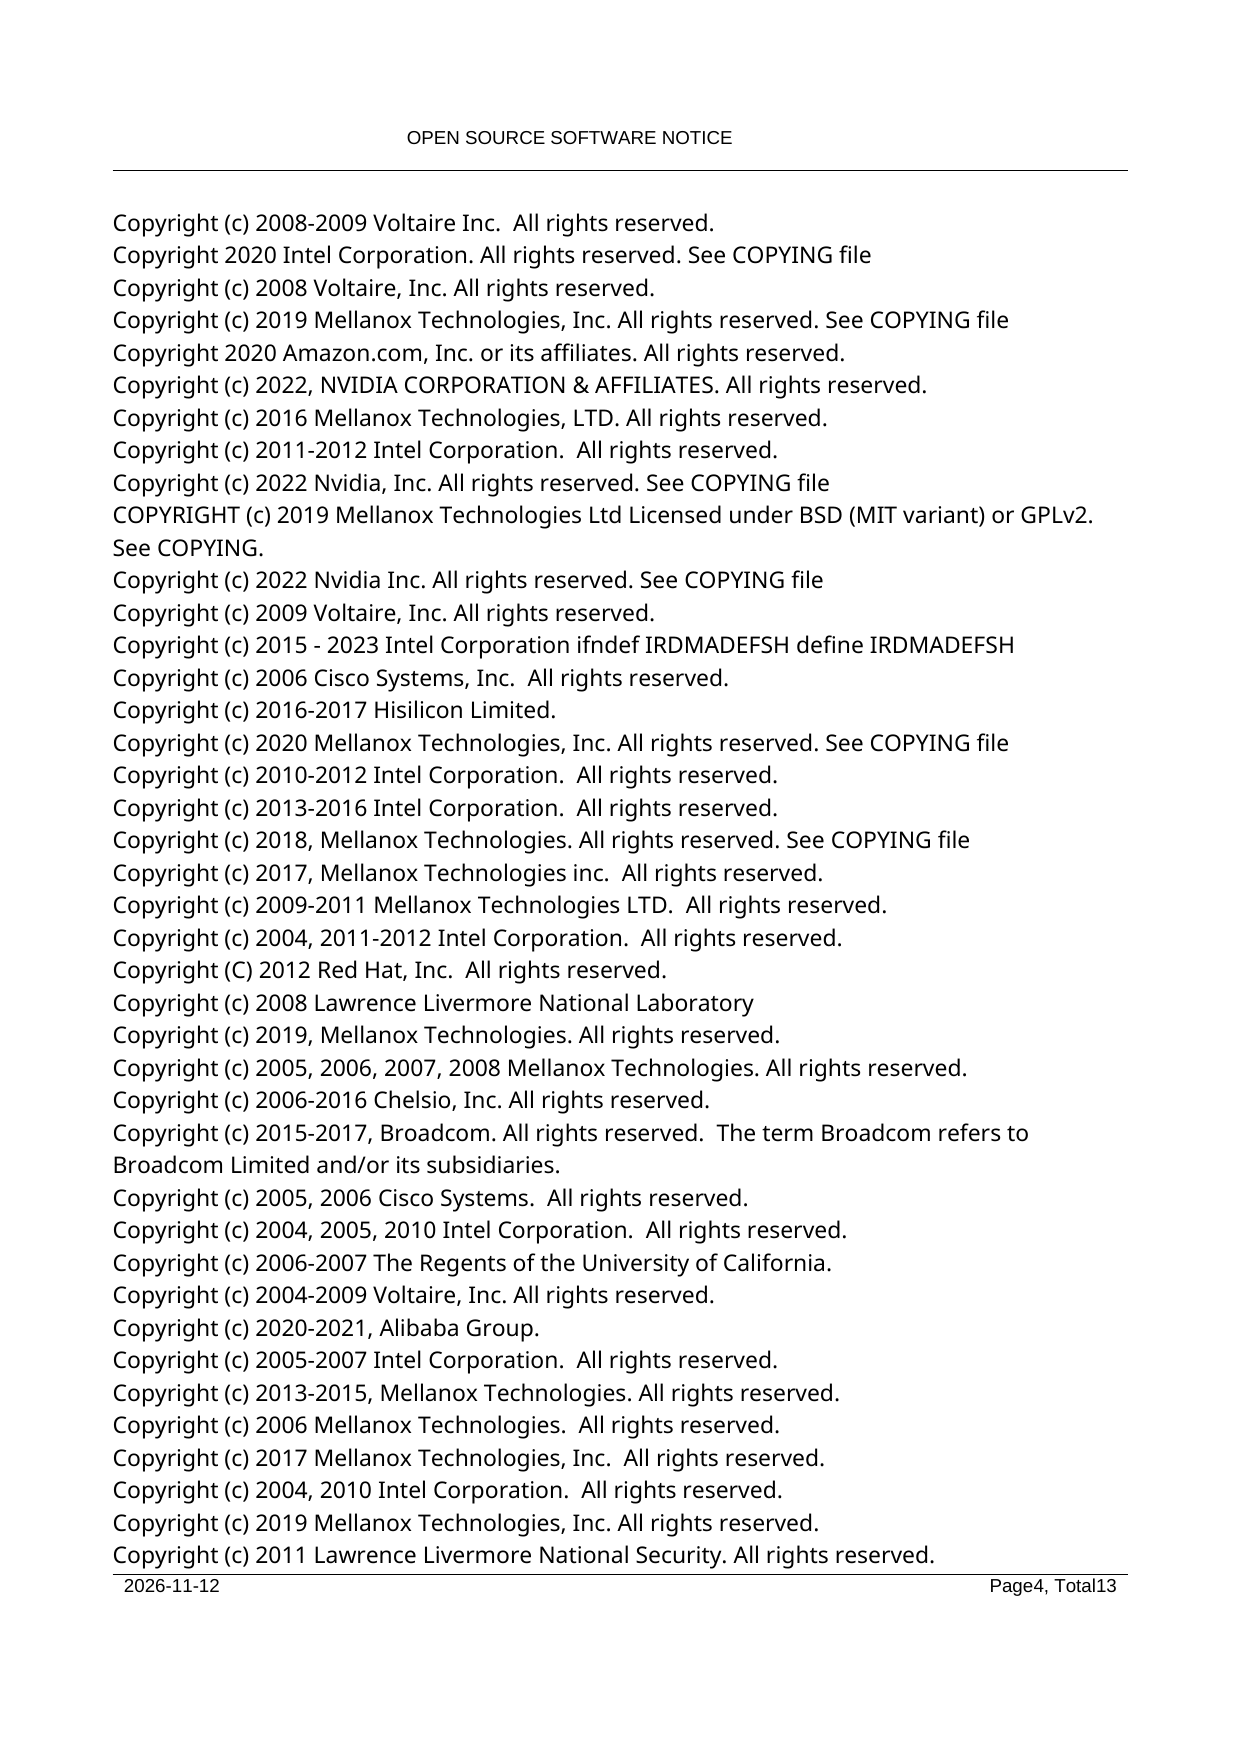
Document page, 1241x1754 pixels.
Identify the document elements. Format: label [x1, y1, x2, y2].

text [112, 206, 1128, 1571]
